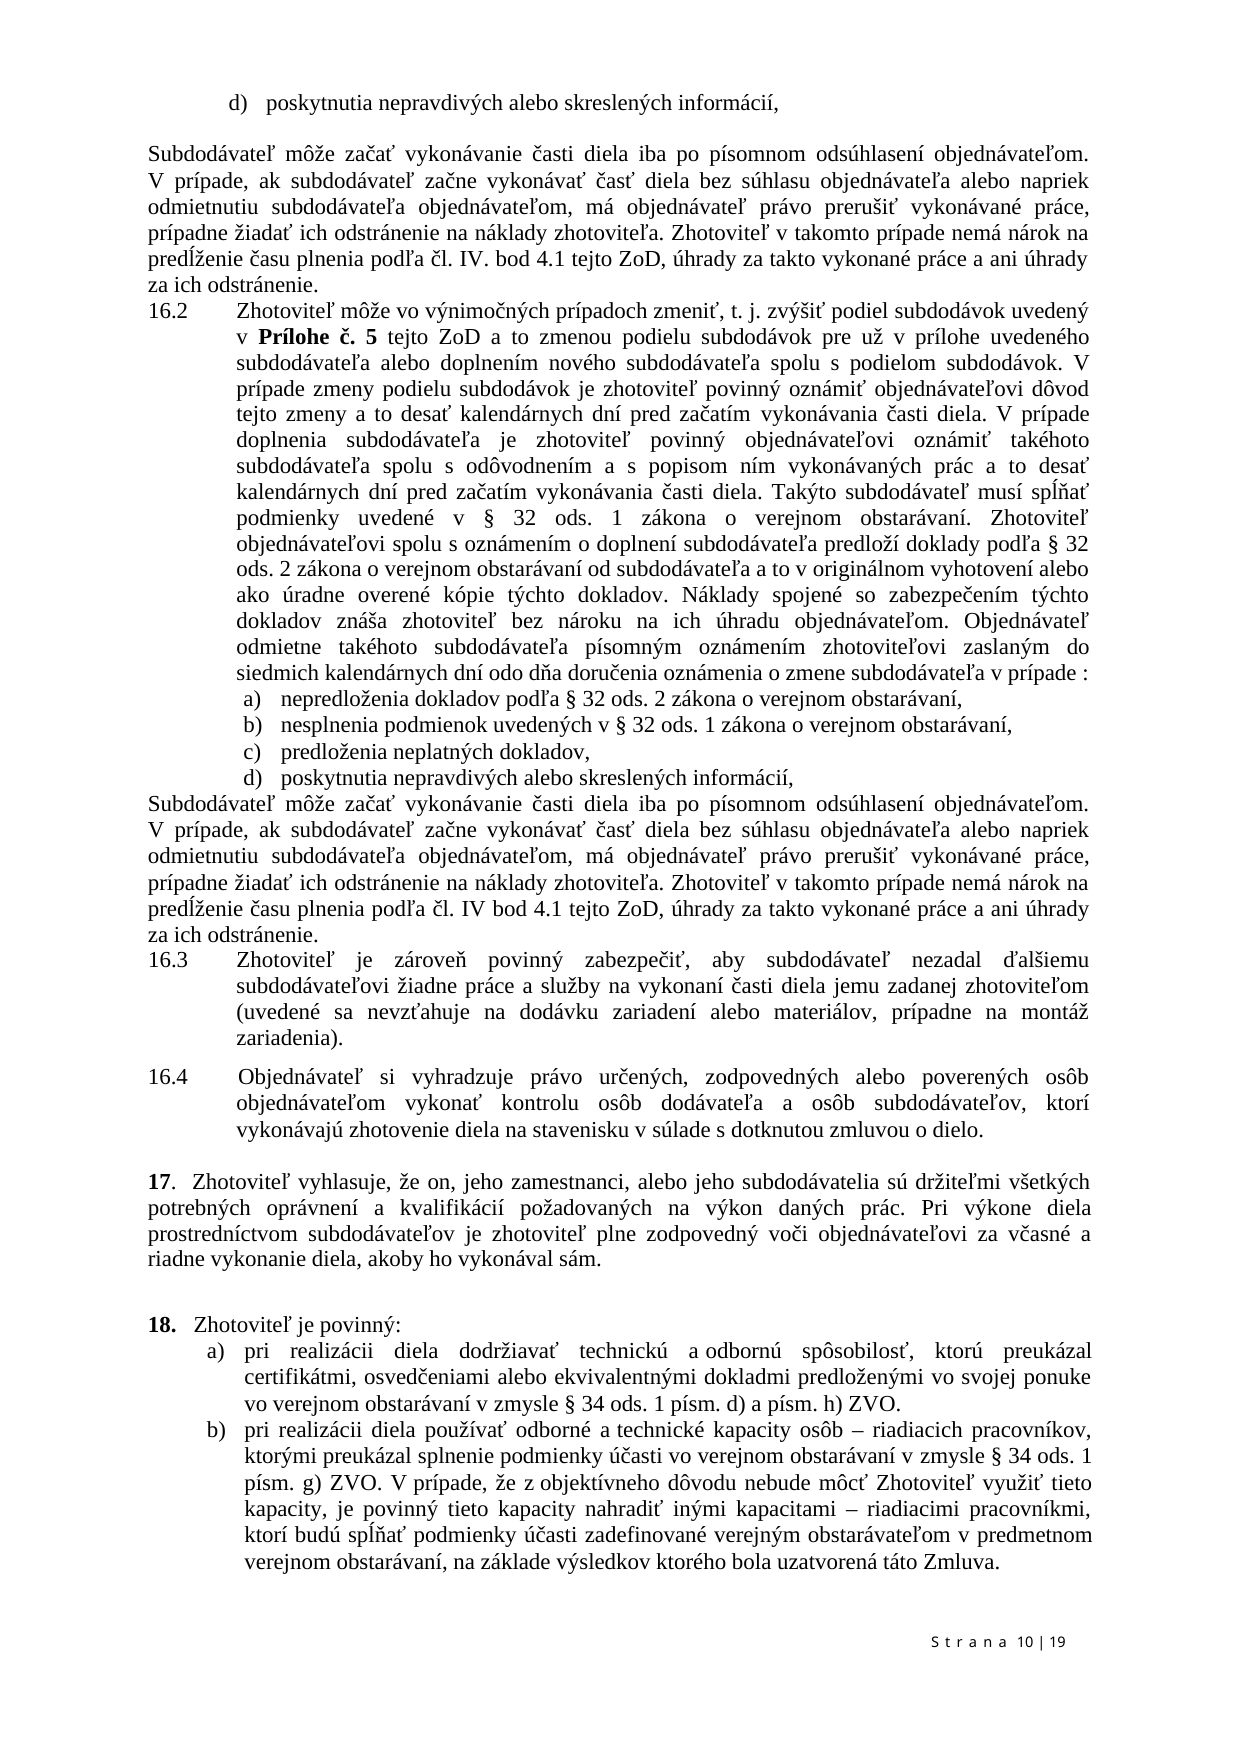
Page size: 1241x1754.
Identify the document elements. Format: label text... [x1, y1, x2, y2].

list predloženia neplatných dokladov, [243, 738, 1093, 764]
text 18. Zhotoviteľ je povinný: [148, 1311, 1093, 1337]
text 16.2 Zhotoviteľ môže vo výnimočných prípadoch zmeniť, t. j. zvýšiť podiel subdodávok uvedený v Prílohe č. 5 tejto ZoD a to zmenou podielu subdodávok pre už v prílohe uvedeného subdodávateľa alebo doplnením nového subdodávateľa spolu s podielom subdodávok. V prípade zmeny podielu subdodávok je zhotoviteľ povinný oznámiť objednávateľovi dôvod tejto zmeny a to desať kalendárnych dní pred začatím vykonávania časti diela. V prípade doplnenia subdodávateľa je zhotoviteľ povinný objednávateľovi oznámiť takéhoto subdodávateľa spolu s odôvodnením a s popisom ním vykonávaných prác a to desať kalendárnych dní pred začatím vykonávania časti diela. Takýto subdodávateľ musí spĺňať podmienky uvedené v § 32 ods. 1 zákona o verejnom obstarávaní. Zhotoviteľ objednávateľovi spolu s oznámením o doplnení subdodávateľa predloží doklady podľa § 32 ods. 2 zákona o verejnom obstarávaní od subdodávateľa a to v originálnom vyhotovení alebo ako úradne overené kópie týchto dokladov. Náklady spojené so zabezpečením týchto dokladov znáša zhotoviteľ bez nároku na ich úhradu objednávateľom. Objednávateľ odmietne takéhoto subdodávateľa písomným oznámením zhotoviteľovi zaslaným do siedmich kalendárnych dní odo dňa doručenia oznámenia o zmene subdodávateľa v prípade : [148, 298, 1091, 685]
text 17. Zhotoviteľ vyhlasuje, že on, jeho zamestnanci, alebo jeho subdodávatelia sú držiteľmi všetkých potrebných oprávnení a kvalifikácií požadovaných na výkon daných prác. Pri výkone diela prostredníctvom subdodávateľov je zhotoviteľ plne zodpovedný voči objednávateľovi za včasné a riadne vykonanie diela, akoby ho vykonával sám. [148, 1168, 1093, 1272]
text Subdodávateľ môže začať vykonávanie časti diela iba po písomnom odsúhlasení objednávateľom. V prípade, ak subdodávateľ začne vykonávať časť diela bez súhlasu objednávateľa alebo napriek odmietnutiu subdodávateľa objednávateľom, má objednávateľ právo prerušiť vykonávané práce, prípadne žiadať ich odstránenie na náklady zhotoviteľa. Zhotoviteľ v takomto prípade nemá nárok na predĺženie času plnenia podľa čl. IV. bod 4.1 tejto ZoD, úhrady za takto vykonané práce a ani úhrady za ich odstránenie. [148, 141, 1091, 298]
list pri realizácii diela používať odborné a technické kapacity osôb – riadiacich pracovníkov, ktorými preukázal splnenie podmienky účasti vo verejnom obstarávaní v zmysle § 34 ods. 1 písm. g) ZVO. V prípade, že z objektívneho dôvodu nebude môcť Zhotoviteľ využiť tieto kapacity, je povinný tieto kapacity nahradiť inými kapacitami – riadiacimi pracovníkmi, ktorí budú spĺňať podmienky účasti zadefinované verejným obstarávateľom v predmetnom verejnom obstarávaní, na základe výsledkov ktorého bola uzatvorená táto Zmluva. [207, 1416, 1093, 1574]
list nesplnenia podmienok uvedených v § 32 ods. 1 zákona o verejnom obstarávaní, [243, 712, 1093, 738]
text 16.4 Objednávateľ si vyhradzuje právo určených, zodpovedných alebo poverených osôb objednávateľom vykonať kontrolu osôb dodávateľa a osôb subdodávateľov, ktorí vykonávajú zhotovenie diela na stavenisku v súlade s dotknutou zmluvou o dielo. [148, 1063, 1090, 1142]
list pri realizácii diela dodržiavať technickú a odbornú spôsobilosť, ktorú preukázal certifikátmi, osvedčeniami alebo ekvivalentnými dokladmi predloženými vo svojej ponuke vo verejnom obstarávaní v zmysle § 34 ods. 1 písm. d) a písm. h) ZVO. [207, 1337, 1093, 1416]
list poskytnutia nepravdivých alebo skreslených informácií, [243, 764, 1093, 791]
list nepredloženia dokladov podľa § 32 ods. 2 zákona o verejnom obstarávaní, [243, 685, 1093, 712]
text Subdodávateľ môže začať vykonávanie časti diela iba po písomnom odsúhlasení objednávateľom. V prípade, ak subdodávateľ začne vykonávať časť diela bez súhlasu objednávateľa alebo napriek odmietnutiu subdodávateľa objednávateľom, má objednávateľ právo prerušiť vykonávané práce, prípadne žiadať ich odstránenie na náklady zhotoviteľa. Zhotoviteľ v takomto prípade nemá nárok na predĺženie času plnenia podľa čl. IV bod 4.1 tejto ZoD, úhrady za takto vykonané práce a ani úhrady za ich odstránenie. [148, 791, 1091, 947]
text 16.3 Zhotoviteľ je zároveň povinný zabezpečiť, aby subdodávateľ nezadal ďalšiemu subdodávateľovi žiadne práce a služby na vykonaní časti diela jemu zadanej zhotoviteľom (uvedené sa nevzťahuje na dodávku zariadení alebo materiálov, prípadne na montáž zariadenia). [148, 947, 1091, 1051]
list poskytnutia nepravdivých alebo skreslených informácií, [228, 89, 1093, 115]
